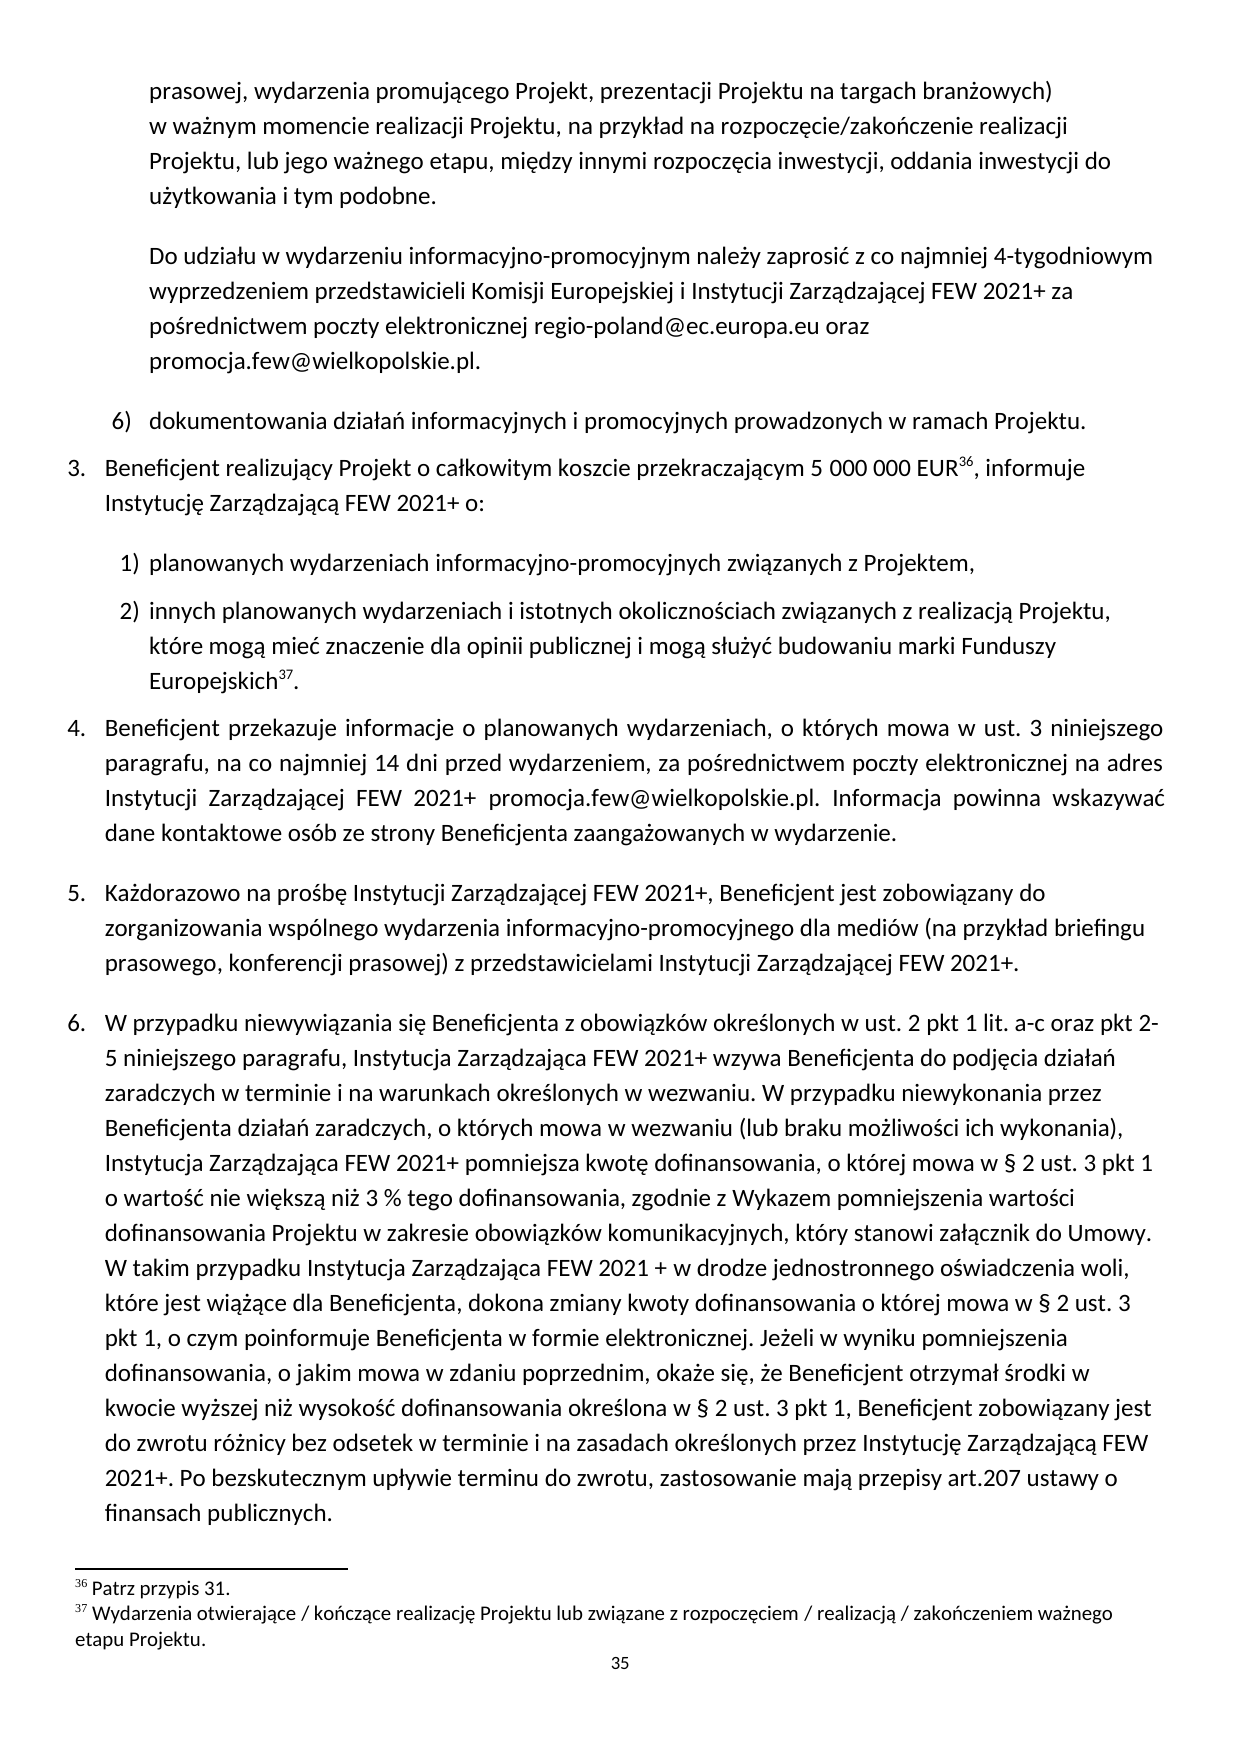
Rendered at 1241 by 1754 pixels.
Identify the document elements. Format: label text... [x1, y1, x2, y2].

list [111, 75, 1165, 211]
text Każdorazowo na prośbę Instytucji Zarządzającej FEW 2021+, Beneficjent jest zobowiązany do zorganizowania wspólnego wydarzenia informacyjno-promocyjnego dla mediów (na przykład briefingu prasowego, konferencji prasowej) z przedstawicielami Instytucji Zarządzającej FEW 2021+. [67, 877, 1165, 978]
list dokumentowania działań informacyjnych i promocyjnych prowadzonych w ramach Projektu. [111, 405, 1165, 436]
text W przypadku niewywiązania się Beneficjenta z obowiązków określonych w ust. 2 pkt 1 lit. a-c oraz pkt 2-5 niniejszego paragrafu, Instytucja Zarządzająca FEW 2021+ wzywa Beneficjenta do podjęcia działań zaradczych w terminie i na warunkach określonych w wezwaniu. W przypadku niewykonania przez Beneficjenta działań zaradczych, o których mowa w wezwaniu (lub braku możliwości ich wykonania), Instytucja Zarządzająca FEW 2021+ pomniejsza kwotę dofinansowania, o której mowa w § 2 ust. 3 pkt 1 o wartość nie większą niż 3 % tego dofinansowania, zgodnie z Wykazem pomniejszenia wartości dofinansowania Projektu w zakresie obowiązków komunikacyjnych, który stanowi załącznik do Umowy. W takim przypadku Instytucja Zarządzająca FEW 2021 + w drodze jednostronnego oświadczenia woli, które jest wiążące dla Beneficjenta, dokona zmiany kwoty dofinansowania o której mowa w § 2 ust. 3 pkt 1, o czym poinformuje Beneficjenta w formie elektronicznej. Jeżeli w wyniku pomniejszenia dofinansowania, o jakim mowa w zdaniu poprzednim, okaże się, że Beneficjent otrzymał środki w kwocie wyższej niż wysokość dofinansowania określona w § 2 ust. 3 pkt 1, Beneficjent zobowiązany jest do zwrotu różnicy bez odsetek w terminie i na zasadach określonych przez Instytucję Zarządzającą FEW 2021+. Po bezskutecznym upływie terminu do zwrotu, zastosowanie mają przepisy art.207 ustawy o finansach publicznych. [67, 1007, 1165, 1528]
text Beneficjent realizujący Projekt o całkowitym koszcie przekraczającym 5 000 000 EUR, informuje Instytucję Zarządzającą FEW 2021+ o: [67, 452, 1165, 518]
list Do udziału w wydarzeniu informacyjno-promocyjnym należy zaprosić z co najmniej 4-tygodniowym wyprzedzeniem przedstawicieli Komisji Europejskiej i Instytucji Zarządzającej FEW 2021+ za pośrednictwem poczty elektronicznej regio-poland@ec.europa.eu oraz promocja.few@wielkopolskie.pl. [149, 240, 1165, 376]
text Beneficjent przekazuje informacje o planowanych wydarzeniach, o których mowa w ust. 3 niniejszego paragrafu, na co najmniej 14 dni przed wydarzeniem, za pośrednictwem poczty elektronicznej na adres Instytucji Zarządzającej FEW 2021+ promocja.few@wielkopolskie.pl. Informacja powinna wskazywać dane kontaktowe osób ze strony Beneficjenta zaangażowanych w wydarzenie. [67, 712, 1165, 848]
list innych planowanych wydarzeniach i istotnych okolicznościach związanych z realizacją Projektu, które mogą mieć znaczenie dla opinii publicznej i mogą służyć budowaniu marki Funduszy Europejskich. [119, 595, 1165, 696]
list planowanych wydarzeniach informacyjno-promocyjnych związanych z Projektem, [119, 547, 1165, 578]
